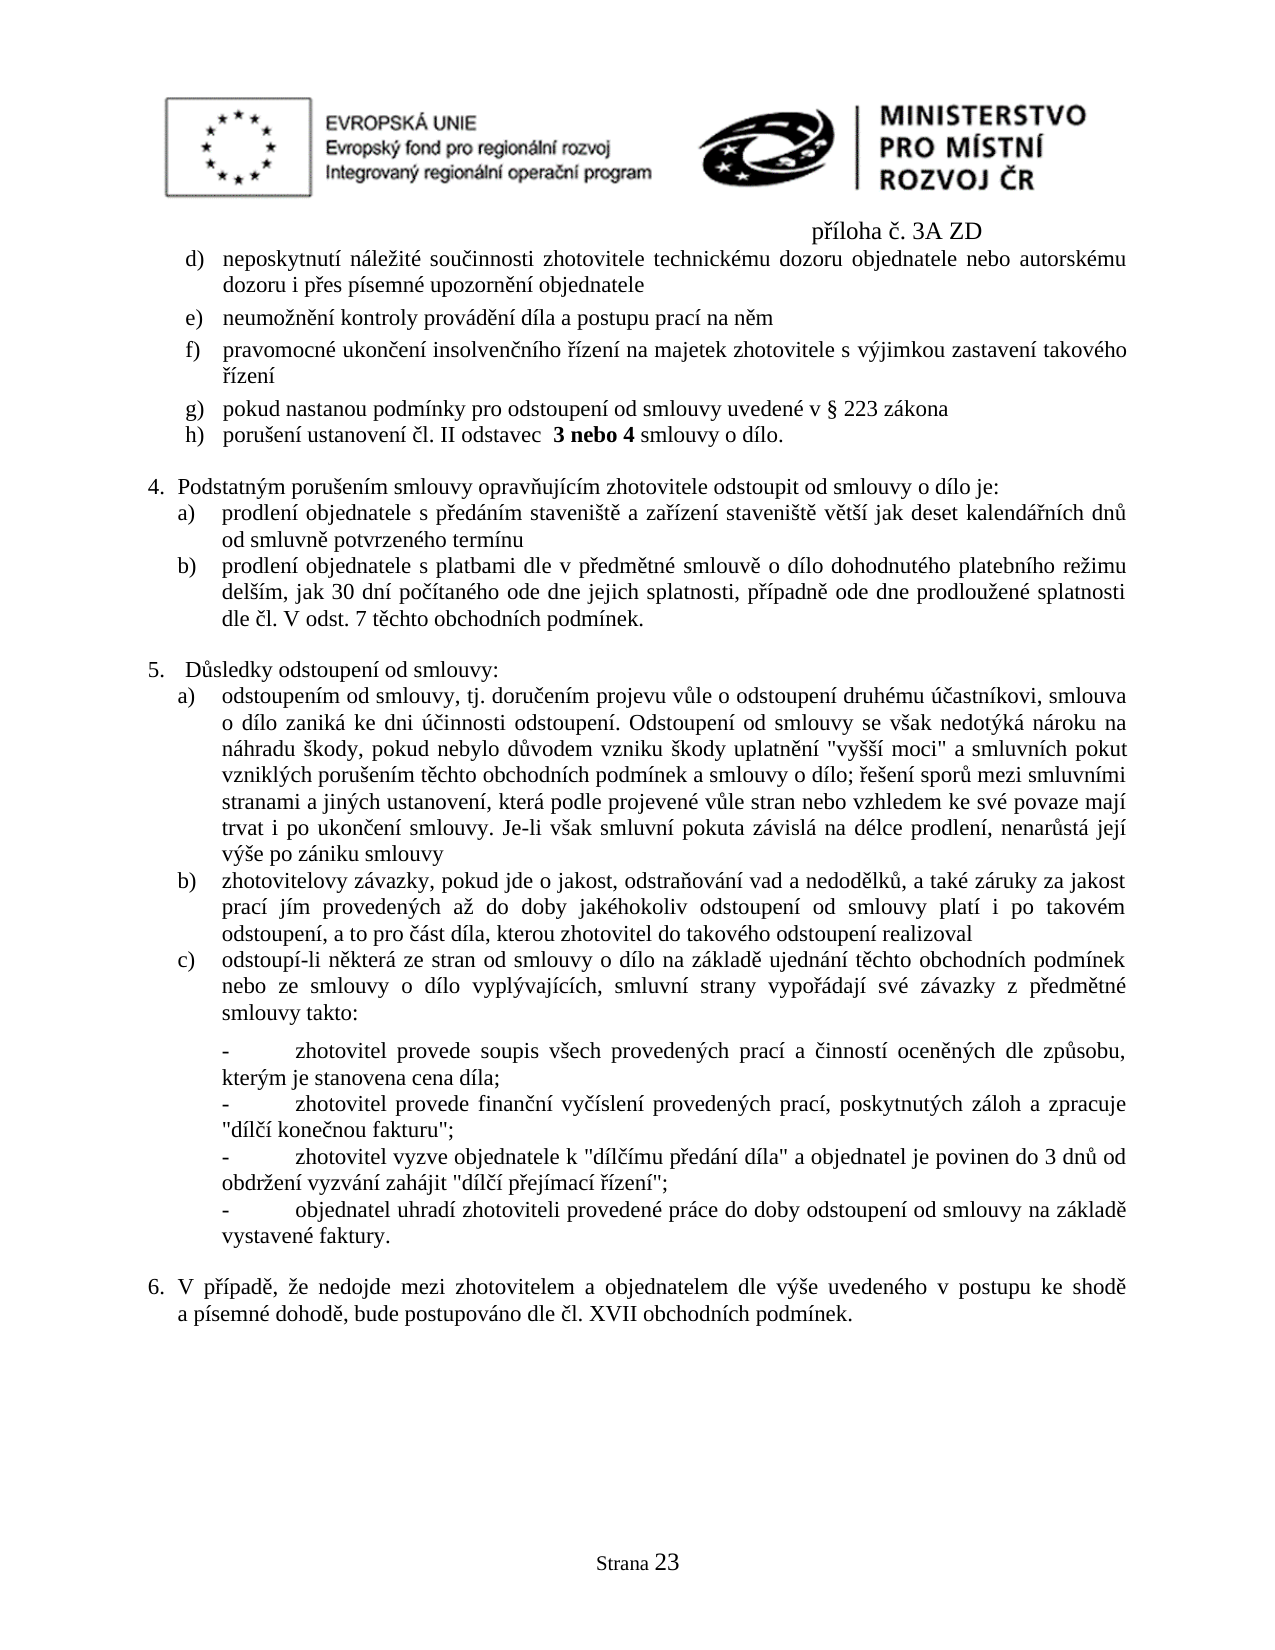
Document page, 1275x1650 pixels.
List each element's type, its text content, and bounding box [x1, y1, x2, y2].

text - zhotovitel vyzve objednatele k "dílčímu předání díla" a objednatel je povinen do 3 dnů od obdržení vyzvání zahájit "dílčí přejímací řízení"; [222, 1143, 1127, 1196]
text b) prodlení objednatele s platbami dle v předmětné smlouvě o dílo dohodnutého platebního režimu delším, jak 30 dní počítaného ode dne jejich splatnosti, případně ode dne prodloužené splatnosti dle čl. V odst. 7 těchto obchodních podmínek. [177, 552, 1127, 631]
list Důsledky odstoupení od smlouvy: [148, 656, 1127, 682]
list neumožnění kontroly provádění díla a postupu prací na něm [185, 304, 1127, 330]
text a) prodlení objednatele s předáním staveniště a zařízení staveniště větší jak deset kalendářních dnů od smluvně potvrzeného termínu [177, 499, 1127, 552]
list zhotovitelovy závazky, pokud jde o jakost, odstraňování vad a nedodělků, a také záruky za jakost prací jím provedených až do doby jakéhokoliv odstoupení od smlouvy platí i po takovém odstoupení, a to pro část díla, kterou zhotovitel do takového odstoupení realizoval [177, 867, 1127, 946]
picture [147, 73, 1103, 216]
text - zhotovitel provede soupis všech provedených prací a činností oceněných dle způsobu, kterým je stanovena cena díla; [222, 1037, 1127, 1090]
list V případě, že nedojde mezi zhotovitelem a objednatelem dle výše uvedeného v postupu ke shodě a písemné dohodě, bude postupováno dle čl. XVII obchodních podmínek. [148, 1273, 1127, 1326]
list Podstatným porušením smlouvy opravňujícím zhotovitele odstoupit od smlouvy o dílo je: [148, 473, 1127, 499]
text - zhotovitel provede finanční vyčíslení provedených prací, poskytnutých záloh a zpracuje "dílčí konečnou fakturu"; [222, 1090, 1127, 1143]
list pokud nastanou podmínky pro odstoupení od smlouvy uvedené v § 223 zákona [185, 395, 1127, 422]
list pravomocné ukončení insolvenčního řízení na majetek zhotovitele s výjimkou zastavení takového řízení [185, 336, 1127, 389]
list odstoupením od smlouvy, tj. doručením projevu vůle o odstoupení druhému účastníkovi, smlouva o dílo zaniká ke dni účinnosti odstoupení. Odstoupení od smlouvy se však nedotýká nároku na náhradu škody, pokud nebylo důvodem vzniku škody uplatnění "vyšší moci" a smluvních pokut vzniklých porušením těchto obchodních podmínek a smlouvy o dílo; řešení sporů mezi smluvními stranami a jiných ustanovení, která podle projevené vůle stran nebo vzhledem ke své povaze mají trvat i po ukončení smlouvy. Je-li však smluvní pokuta závislá na délce prodlení, nenarůstá její výše po zániku smlouvy [177, 682, 1127, 867]
list neposkytnutí náležité součinnosti zhotovitele technickému dozoru objednatele nebo autorskému dozoru i přes písemné upozornění objednatele [185, 245, 1127, 297]
list porušení ustanovení čl. II odstavec 3 nebo 4 smlouvy o dílo. [185, 422, 1127, 448]
list odstoupí-li některá ze stran od smlouvy o dílo na základě ujednání těchto obchodních podmínek nebo ze smlouvy o dílo vyplývajících, smluvní strany vypořádají své závazky z předmětné smlouvy takto: [177, 946, 1127, 1025]
text - objednatel uhradí zhotoviteli provedené práce do doby odstoupení od smlouvy na základě vystavené faktury. [222, 1196, 1127, 1248]
